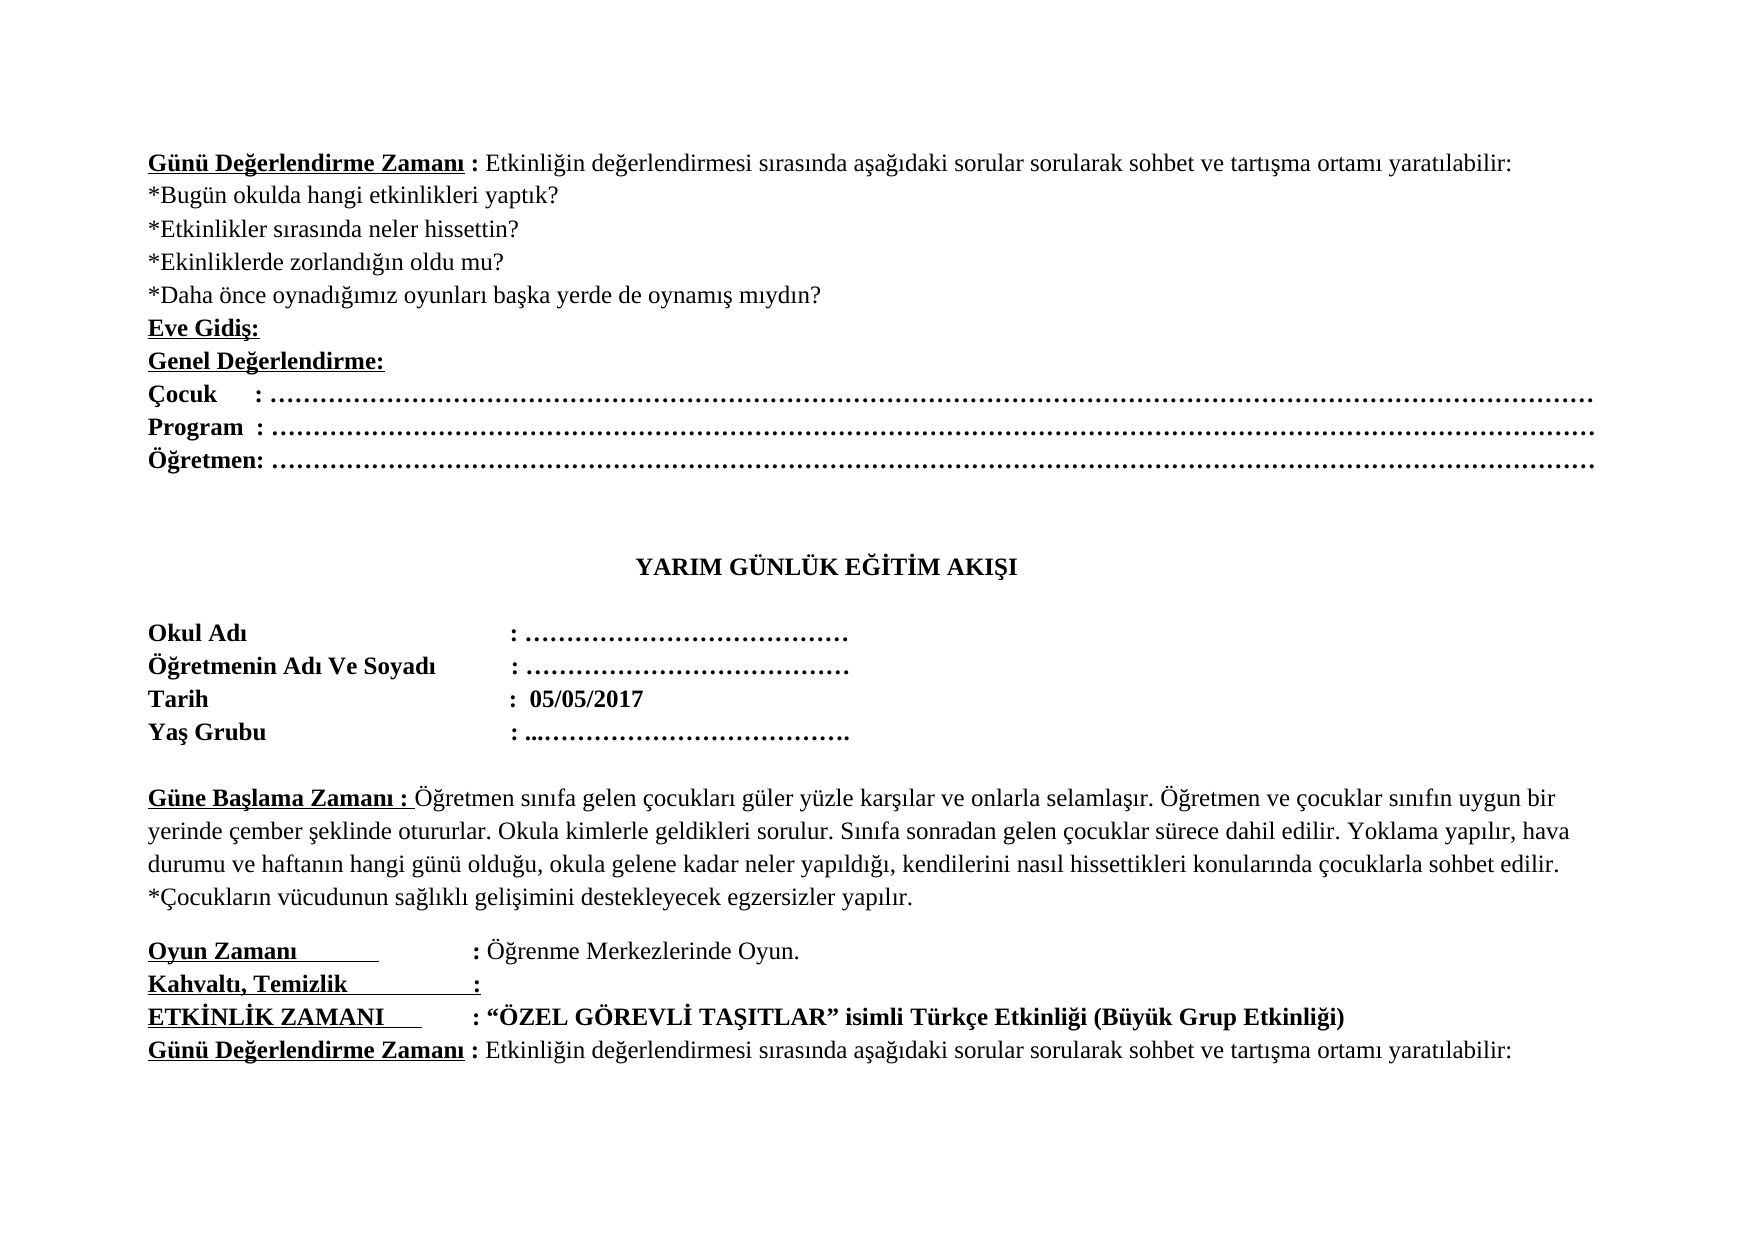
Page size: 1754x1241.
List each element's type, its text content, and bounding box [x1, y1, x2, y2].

text YARIM GÜNLÜK EĞİTİM AKIŞI Okul Adı : ………………………………… Öğretmenin Adı Ve Soyadı : ………………………………… Tarih : 05/05/2017 Yaş Grubu : ...………………………………. Güne Başlama Zamanı : Öğretmen sınıfa gelen çocukları güler yüzle karşılar ve onlarla selamlaşır. Öğretmen ve çocuklar sınıfın uygun bir yerinde çember şeklinde otururlar. Okula kimlerle geldikleri sorulur. Sınıfa sonradan gelen çocuklar sürece dahil edilir. Yoklama yapılır, hava durumu ve haftanın hangi günü olduğu, okula gelene kadar neler yapıldığı, kendilerini nasıl hissettikleri konularında çocuklarla sohbet edilir. *Çocukların vücudunun sağlıklı gelişimini destekleyecek egzersizler yapılır. [148, 552, 1606, 911]
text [148, 936, 1606, 1063]
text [148, 148, 1606, 473]
